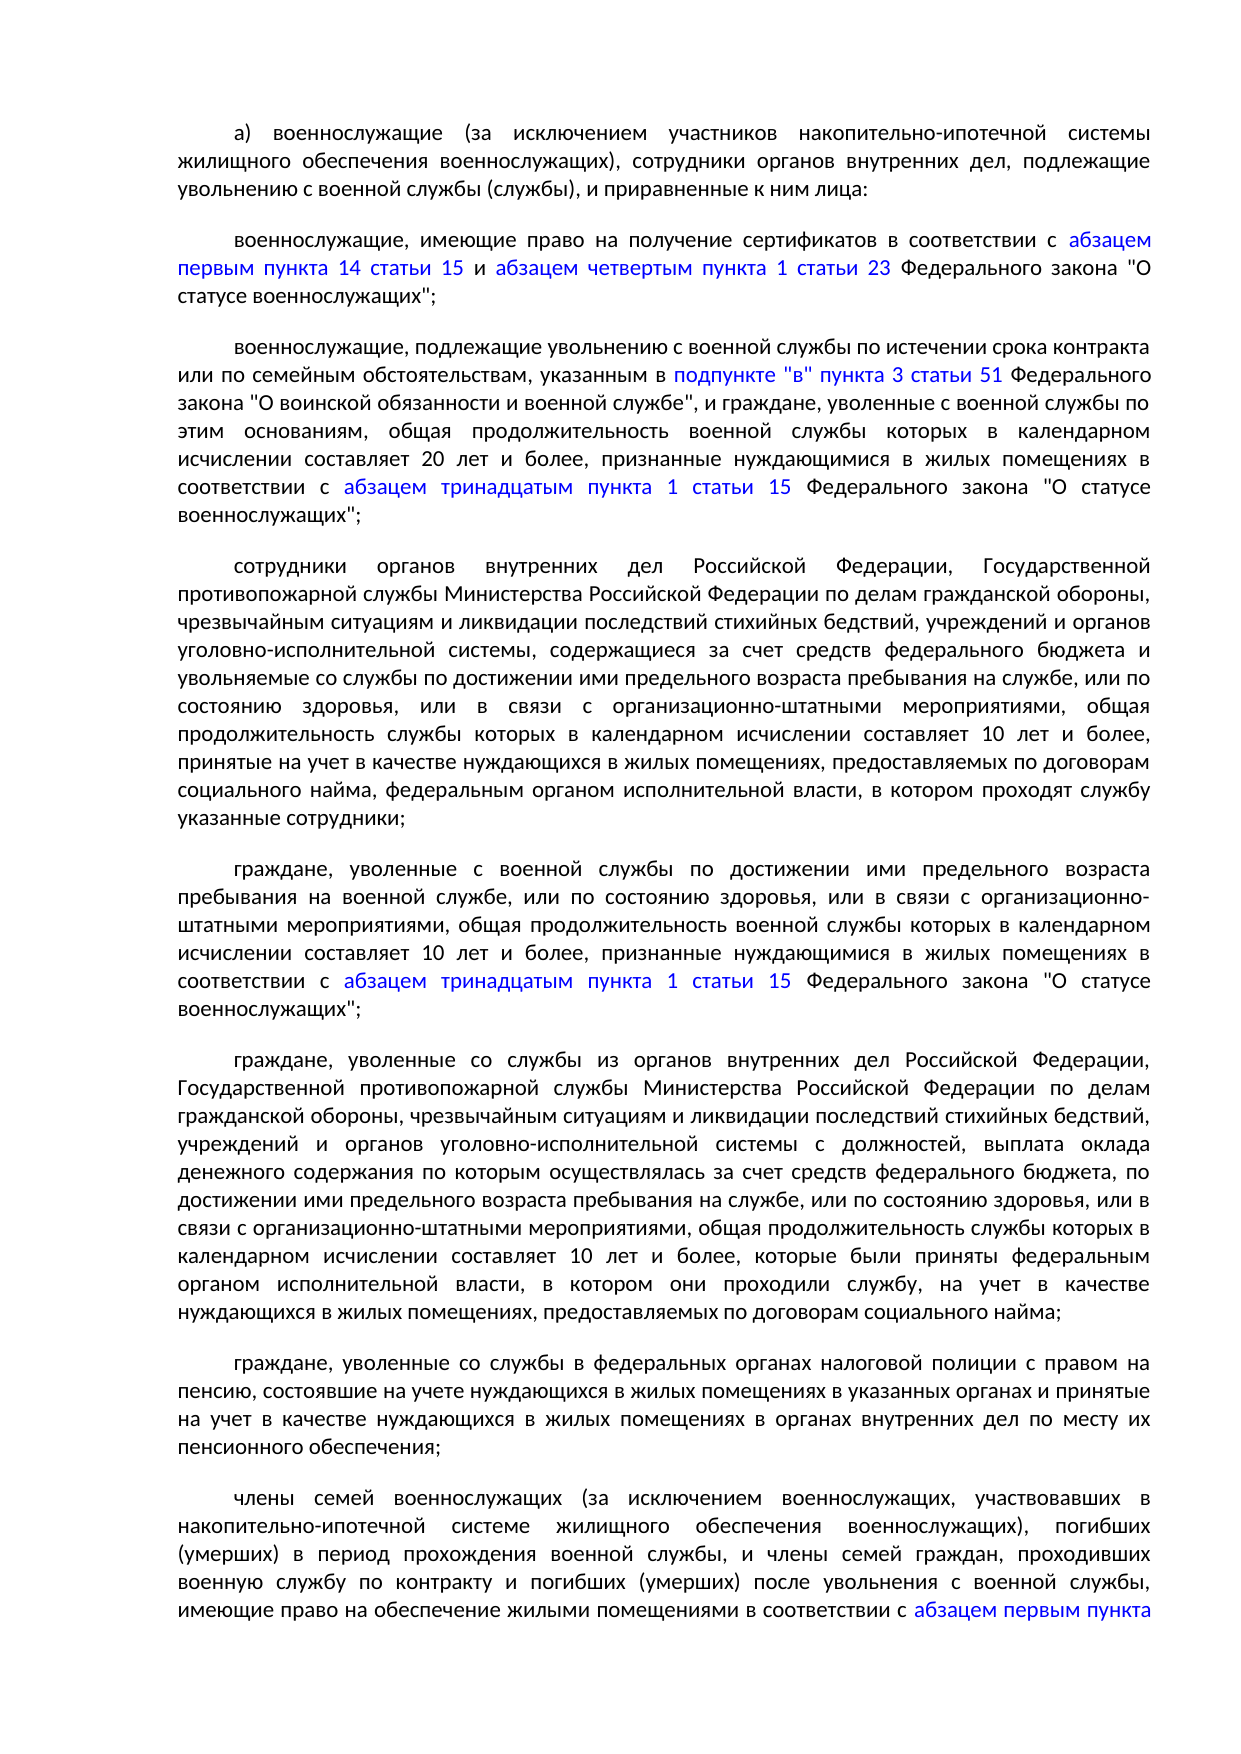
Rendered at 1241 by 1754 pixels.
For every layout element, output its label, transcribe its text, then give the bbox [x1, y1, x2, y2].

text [177, 1483, 1152, 1623]
text военнослужащие, подлежащие увольнению с военной службы по истечении срока контракта или по семейным обстоятельствам, указанным в подпункте "в" пункта 3 статьи 51 Федерального закона "О воинской обязанности и военной службе", и граждане, уволенные с военной службы по этим основаниям, общая продолжительность военной службы которых в календарном исчислении составляет 20 лет и более, признанные нуждающимися в жилых помещениях в соответствии с абзацем тринадцатым пункта 1 статьи 15 Федерального закона "О статусе военнослужащих"; [177, 332, 1152, 528]
text а) военнослужащие (за исключением участников накопительно-ипотечной системы жилищного обеспечения военнослужащих), сотрудники органов внутренних дел, подлежащие увольнению с военной службы (службы), и приравненные к ним лица: [177, 118, 1152, 202]
text граждане, уволенные со службы в федеральных органах налоговой полиции с правом на пенсию, состоявшие на учете нуждающихся в жилых помещениях в указанных органах и принятые на учет в качестве нуждающихся в жилых помещениях в органах внутренних дел по месту их пенсионного обеспечения; [177, 1348, 1152, 1461]
text граждане, уволенные со службы из органов внутренних дел Российской Федерации, Государственной противопожарной службы Министерства Российской Федерации по делам гражданской обороны, чрезвычайным ситуациям и ликвидации последствий стихийных бедствий, учреждений и органов уголовно-исполнительной системы с должностей, выплата оклада денежного содержания по которым осуществлялась за счет средств федерального бюджета, по достижении ими предельного возраста пребывания на службе, или по состоянию здоровья, или в связи с организационно-штатными мероприятиями, общая продолжительность службы которых в календарном исчислении составляет 10 лет и более, которые были приняты федеральным органом исполнительной власти, в котором они проходили службу, на учет в качестве нуждающихся в жилых помещениях, предоставляемых по договорам социального найма; [177, 1045, 1152, 1326]
text сотрудники органов внутренних дел Российской Федерации, Государственной противопожарной службы Министерства Российской Федерации по делам гражданской обороны, чрезвычайным ситуациям и ликвидации последствий стихийных бедствий, учреждений и органов уголовно-исполнительной системы, содержащиеся за счет средств федерального бюджета и увольняемые со службы по достижении ими предельного возраста пребывания на службе, или по состоянию здоровья, или в связи с организационно-штатными мероприятиями, общая продолжительность службы которых в календарном исчислении составляет 10 лет и более, принятые на учет в качестве нуждающихся в жилых помещениях, предоставляемых по договорам социального найма, федеральным органом исполнительной власти, в котором проходят службу указанные сотрудники; [177, 551, 1152, 831]
text граждане, уволенные с военной службы по достижении ими предельного возраста пребывания на военной службе, или по состоянию здоровья, или в связи с организационно-штатными мероприятиями, общая продолжительность военной службы которых в календарном исчислении составляет 10 лет и более, признанные нуждающимися в жилых помещениях в соответствии с абзацем тринадцатым пункта 1 статьи 15 Федерального закона "О статусе военнослужащих"; [177, 854, 1152, 1022]
text военнослужащие, имеющие право на получение сертификатов в соответствии с абзацем первым пункта 14 статьи 15 и абзацем четвертым пункта 1 статьи 23 Федерального закона "О статусе военнослужащих"; [177, 225, 1152, 309]
